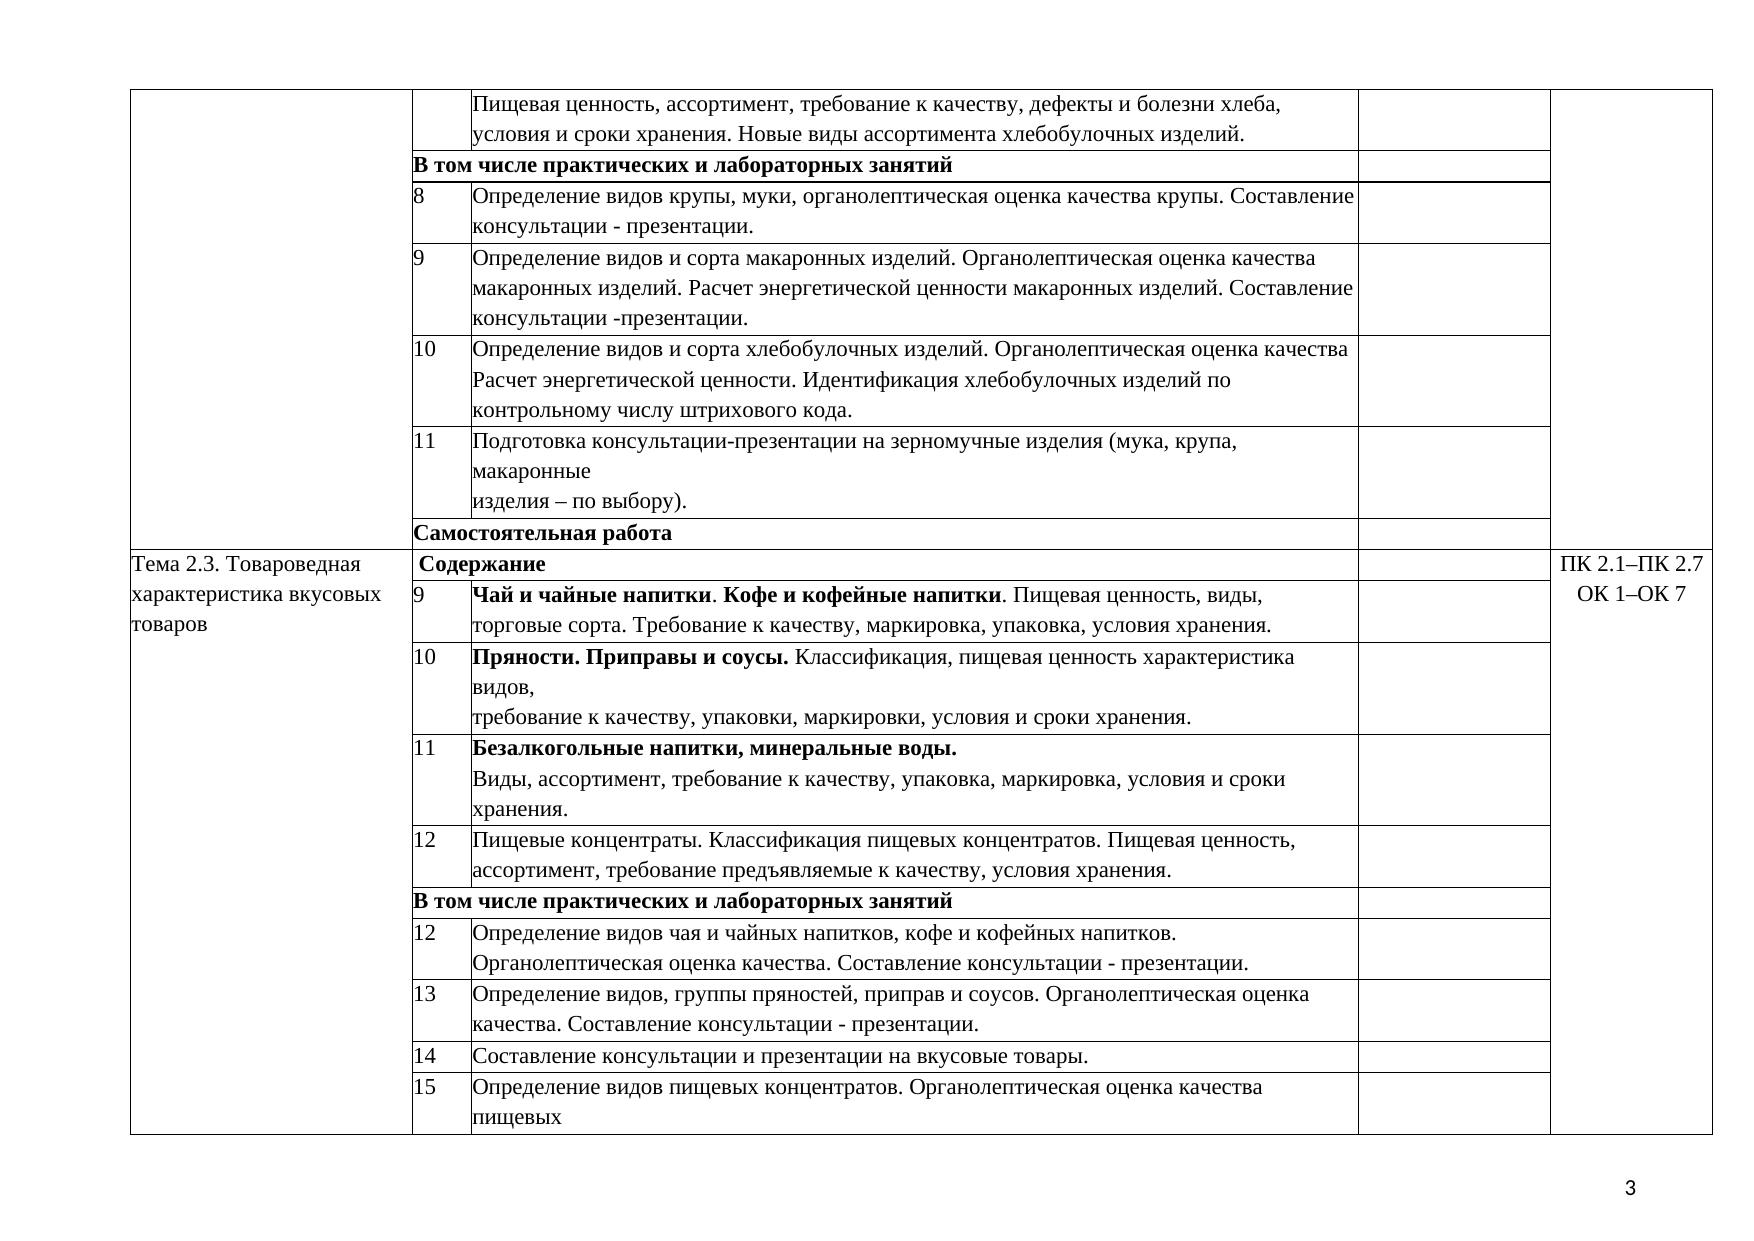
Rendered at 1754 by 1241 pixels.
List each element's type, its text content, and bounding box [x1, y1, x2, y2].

table_cell 11 [413, 427, 471, 518]
table_cell В том числе практических и лабораторных занятий [413, 151, 1358, 181]
table_cell [1359, 550, 1550, 580]
table_cell [1359, 826, 1550, 887]
table_cell ПК 2.1–ПК 2.7 ОК 1–ОК 7 [1551, 550, 1712, 1133]
table_cell 10 [413, 336, 471, 426]
table_cell [1359, 581, 1550, 642]
table_cell В том числе практических и лабораторных занятий [413, 888, 1358, 918]
table_cell [1359, 1042, 1550, 1072]
table_cell [1359, 888, 1550, 918]
table_cell Безалкогольные напитки, минеральные воды. Виды, ассортимент, требование к качеству, упаковка, маркировка, условия и сроки хранения. [472, 735, 1358, 825]
table_cell 9 [413, 244, 471, 334]
table_cell 9 [413, 581, 471, 642]
table_cell Определение видов крупы, муки, органолептическая оценка качества крупы. Составление консультации - презентации. [472, 183, 1358, 243]
table_cell Определение видов и сорта хлебобулочных изделий. Органолептическая оценка качества Расчет энергетической ценности. Идентификация хлебобулочных изделий по контрольному числу штрихового кода. [472, 336, 1358, 426]
table_cell [1359, 244, 1550, 334]
table_cell Определение видов чая и чайных напитков, кофе и кофейных напитков. Органолептическая оценка качества. Составление консультации - презентации. [472, 919, 1358, 979]
table_cell [1359, 427, 1550, 518]
table_cell 15 [413, 1073, 471, 1133]
table_cell Содержание [413, 550, 1358, 580]
table_cell Самостоятельная работа [413, 519, 1358, 549]
table_cell [1359, 643, 1550, 733]
table_cell [1359, 519, 1550, 549]
table_cell Пищевые концентраты. Классификация пищевых концентратов. Пищевая ценность, ассортимент, требование предъявляемые к качеству, условия хранения. [472, 826, 1358, 887]
table_cell 12 [413, 919, 471, 979]
table_cell [1359, 90, 1550, 150]
table_cell 12 [413, 826, 471, 887]
table_cell [1359, 980, 1550, 1041]
table_cell 8 [413, 183, 471, 243]
table_cell Составление консультации и презентации на вкусовые товары. [472, 1042, 1358, 1072]
table_cell 13 [413, 980, 471, 1041]
table_cell Тема 2.3. Товароведная характеристика вкусовых товаров [131, 550, 412, 1133]
table_cell [1359, 151, 1550, 181]
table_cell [472, 90, 1358, 150]
table_cell Определение видов и сорта макаронных изделий. Органолептическая оценка качества макаронных изделий. Расчет энергетической ценности макаронных изделий. Составление консультации -презентации. [472, 244, 1358, 334]
table_cell 10 [413, 643, 471, 733]
table_cell 11 [413, 735, 471, 825]
table_cell Чай и чайные напитки. Кофе и кофейные напитки. Пищевая ценность, виды, торговые сорта. Требование к качеству, маркировка, упаковка, условия хранения. [472, 581, 1358, 642]
table_cell [1359, 735, 1550, 825]
table_cell [1359, 1073, 1550, 1133]
table_cell [1359, 183, 1550, 243]
table_cell Пряности. Приправы и соусы. Классификация, пищевая ценность характеристика видов, требование к качеству, упаковки, маркировки, условия и сроки хранения. [472, 643, 1358, 733]
table_cell 8 [413, 90, 471, 150]
table_cell Подготовка консультации-презентации на зерномучные изделия (мука, крупа, макаронные изделия – по выбору). [472, 427, 1358, 518]
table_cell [472, 1073, 1358, 1133]
table_cell [1359, 336, 1550, 426]
table_cell [1359, 919, 1550, 979]
table_cell Определение видов, группы пряностей, приправ и соусов. Органолептическая оценка качества. Составление консультации - презентации. [472, 980, 1358, 1041]
table_cell 14 [413, 1042, 471, 1072]
